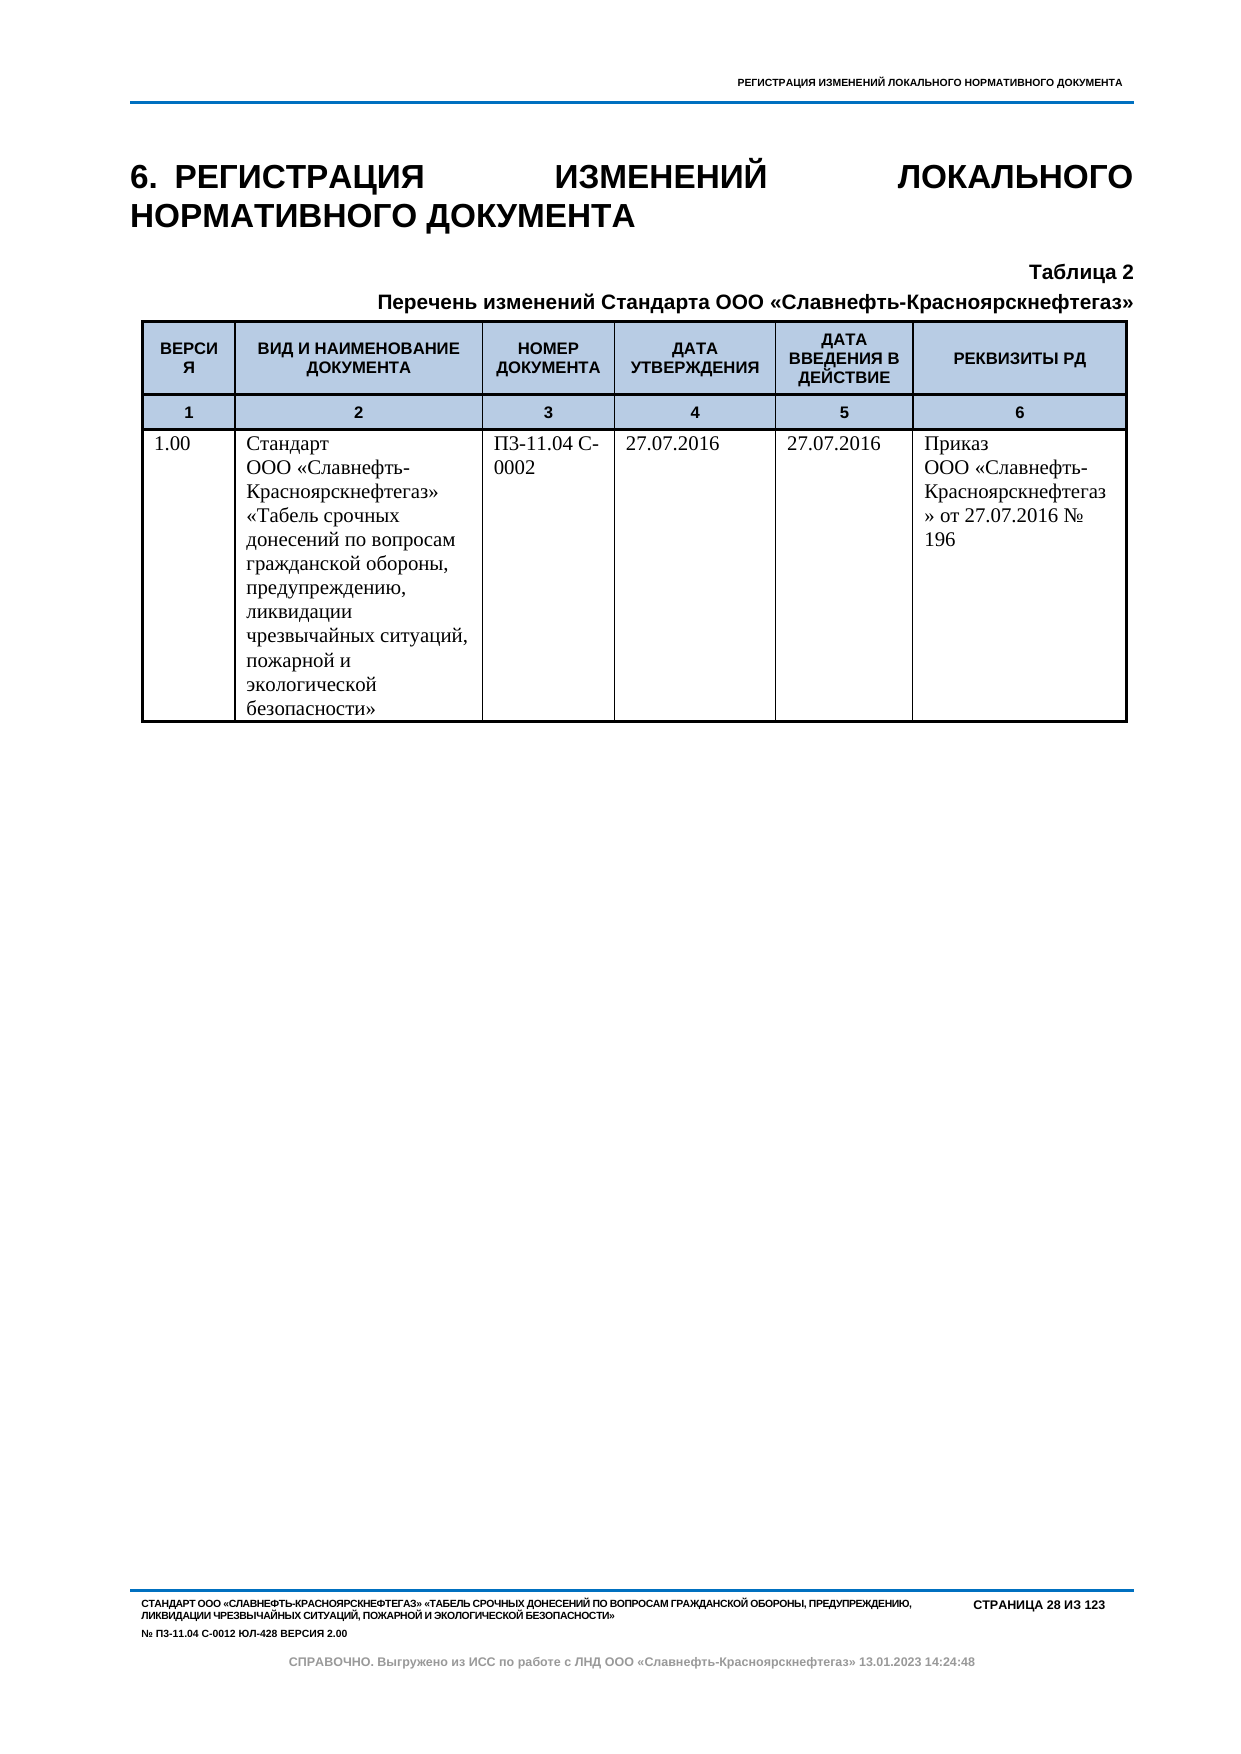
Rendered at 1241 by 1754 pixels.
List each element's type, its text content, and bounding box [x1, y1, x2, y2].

table_header номер документа [483, 323, 614, 393]
subtitle 6. РЕГИСТРАЦИЯ ИЗМЕНЕНИЙ ЛОКАЛЬНОГО НОРМАТИВНОГО ДОКУМЕНТА [130, 158, 1134, 234]
table_cell 1 [144, 396, 234, 428]
table_cell 3 [483, 396, 614, 428]
table_cell Стандарт ООО «Славнефть-Красноярскнефтегаз» «Табель срочных донесений по вопросам гражданской обороны, предупреждению, ликвидации чрезвычайных ситуаций, пожарной и экологической безопасности» [236, 431, 482, 720]
text Перечень изменений Стандарта ООО «Славнефть-Красноярскнефтегаз» [130, 290, 1134, 314]
table_cell 4 [615, 396, 775, 428]
table_header версия [144, 323, 234, 393]
table_header дата ввЕДЕНИЯ в действие [776, 323, 912, 393]
table_header РЕКВИЗИТЫ РД [914, 323, 1125, 393]
table_cell П3-11.04 С-0002 [483, 431, 614, 720]
table_header ДАТА УТВЕРЖДЕНИЯ [615, 323, 775, 393]
table_cell 1.00 [144, 431, 234, 720]
table_cell 27.07.2016 [615, 431, 775, 720]
text Таблица 2 [130, 259, 1134, 283]
table_cell 2 [236, 396, 482, 428]
table_cell Приказ ООО «Славнефть-Красноярскнефтегаз» от 27.07.2016 № 196 [913, 431, 1125, 720]
table_cell 6 [914, 396, 1125, 428]
table_header вид и наименование документа [236, 323, 482, 393]
table_cell 27.07.2016 [776, 431, 912, 720]
table_cell 5 [776, 396, 912, 428]
